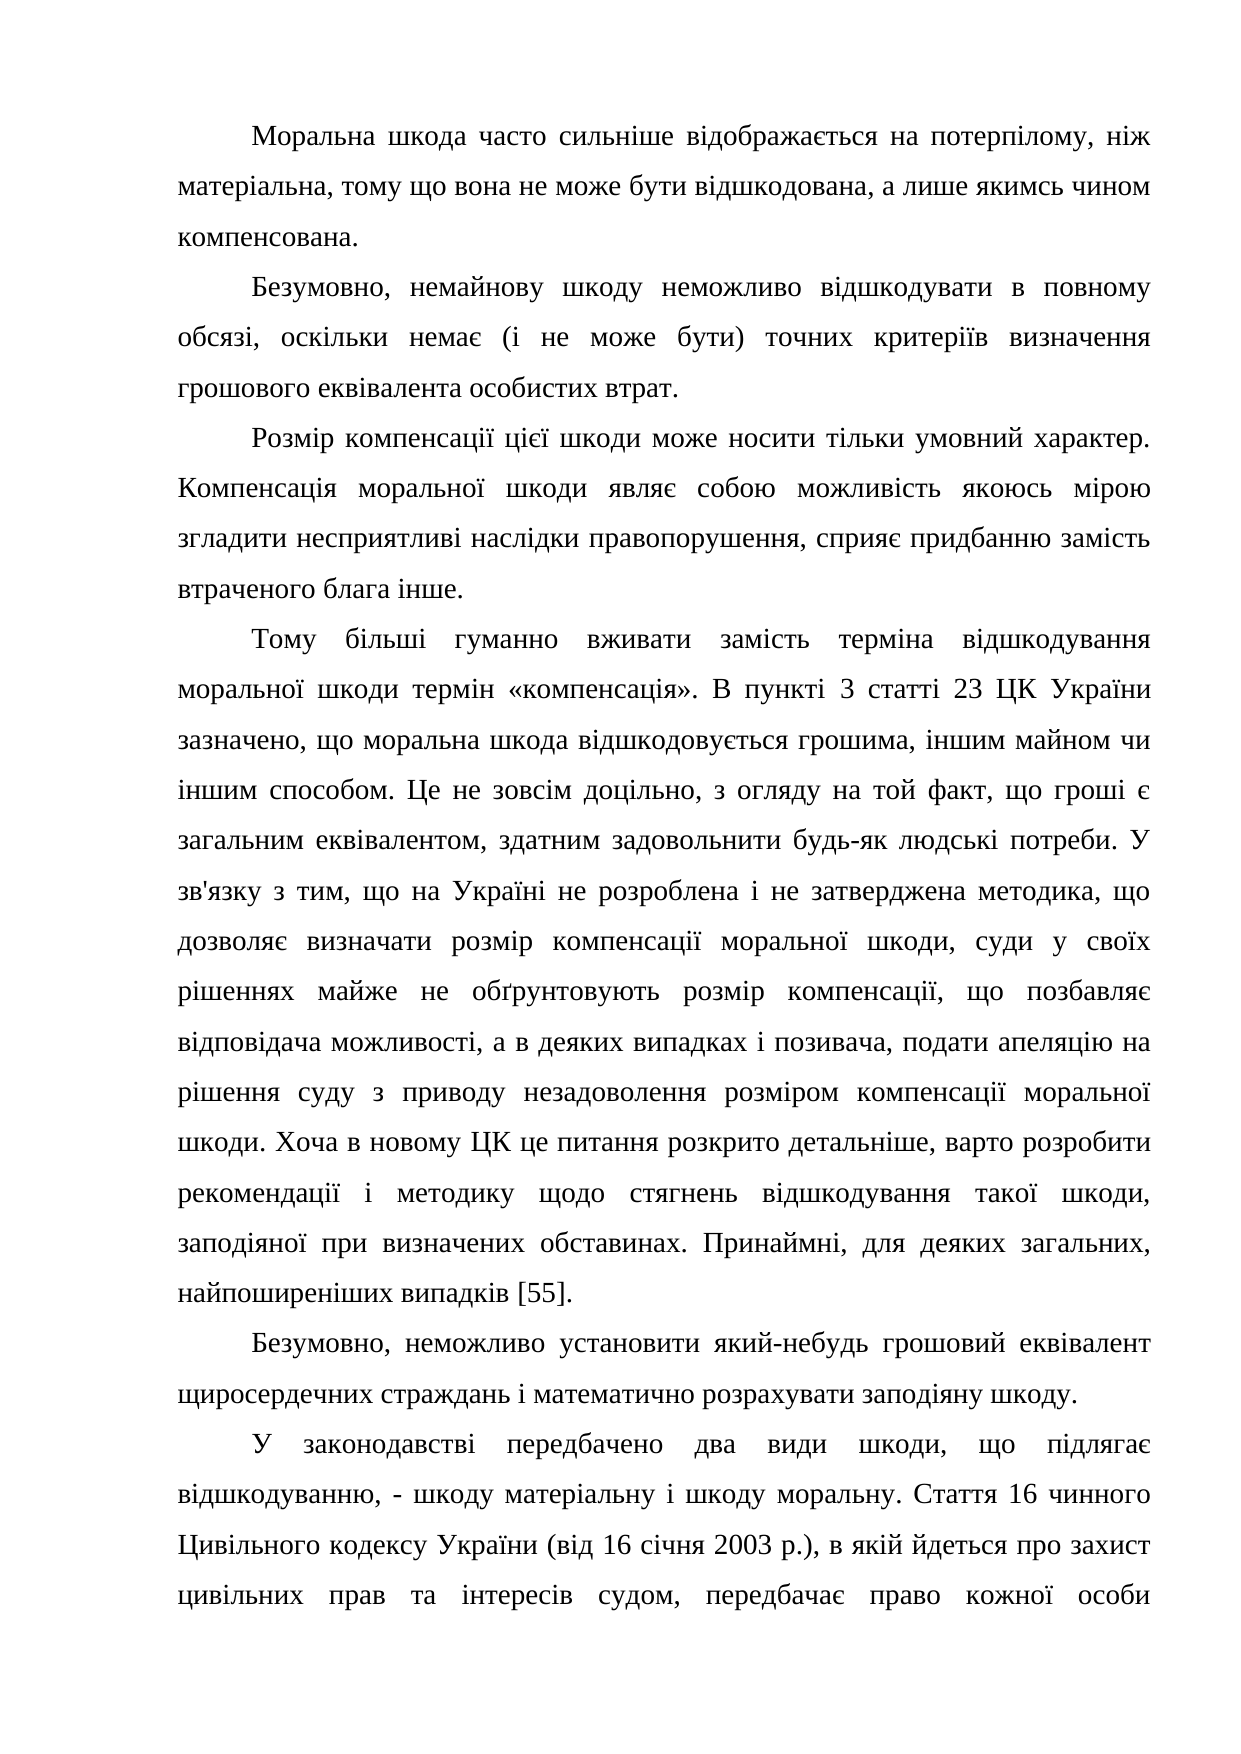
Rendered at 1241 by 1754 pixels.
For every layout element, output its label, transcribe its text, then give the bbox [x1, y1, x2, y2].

text Безумовно, немайнову шкоду неможливо відшкодувати в повному обсязі, оскільки немає (і не може бути) точних критеріїв визначення грошового еквівалента особистих втрат. [177, 269, 1152, 403]
text Моральна шкода часто сильніше відображається на потерпілому, ніж матеріальна, тому що вона не може бути відшкодована, а лише якимсь чином компенсована. [177, 118, 1152, 252]
text Безумовно, неможливо установити який-небудь грошовий еквівалент щиросердечних страждань і математично розрахувати заподіяну шкоду. [177, 1326, 1152, 1409]
text Розмір компенсації цієї шкоди може носити тільки умовний характер. Компенсація моральної шкоди являє собою можливість якоюсь мірою згладити несприятливі наслідки правопорушення, сприяє придбанню замість втраченого блага інше. [177, 420, 1152, 604]
text Тому більші гуманно вживати замість терміна відшкодування моральної шкоди термін «компенсація». В пункті 3 статті 23 ЦК України зазначено, що моральна шкода відшкодовується грошима, іншим майном чи іншим способом. Це не зовсім доцільно, з огляду на той факт, що гроші є загальним еквівалентом, здатним задовольнити будь-як людські потреби. У зв'язку з тим, що на Україні не розроблена і не затверджена методика, що дозволяє визначати розмір компенсації моральної шкоди, суди у своїх рішеннях майже не обґрунтовують розмір компенсації, що позбавляє відповідача можливості, а в деяких випадках і позивача, подати апеляцію на рішення суду з приводу незадоволення розміром компенсації моральної шкоди. Хоча в новому ЦК це питання розкрито детальніше, варто розробити рекомендації і методику щодо стягнень відшкодування такої шкоди, заподіяної при визначених обставинах. Принаймні, для деяких загальних, найпоширеніших випадків [55]. [177, 621, 1152, 1309]
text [177, 1426, 1152, 1611]
